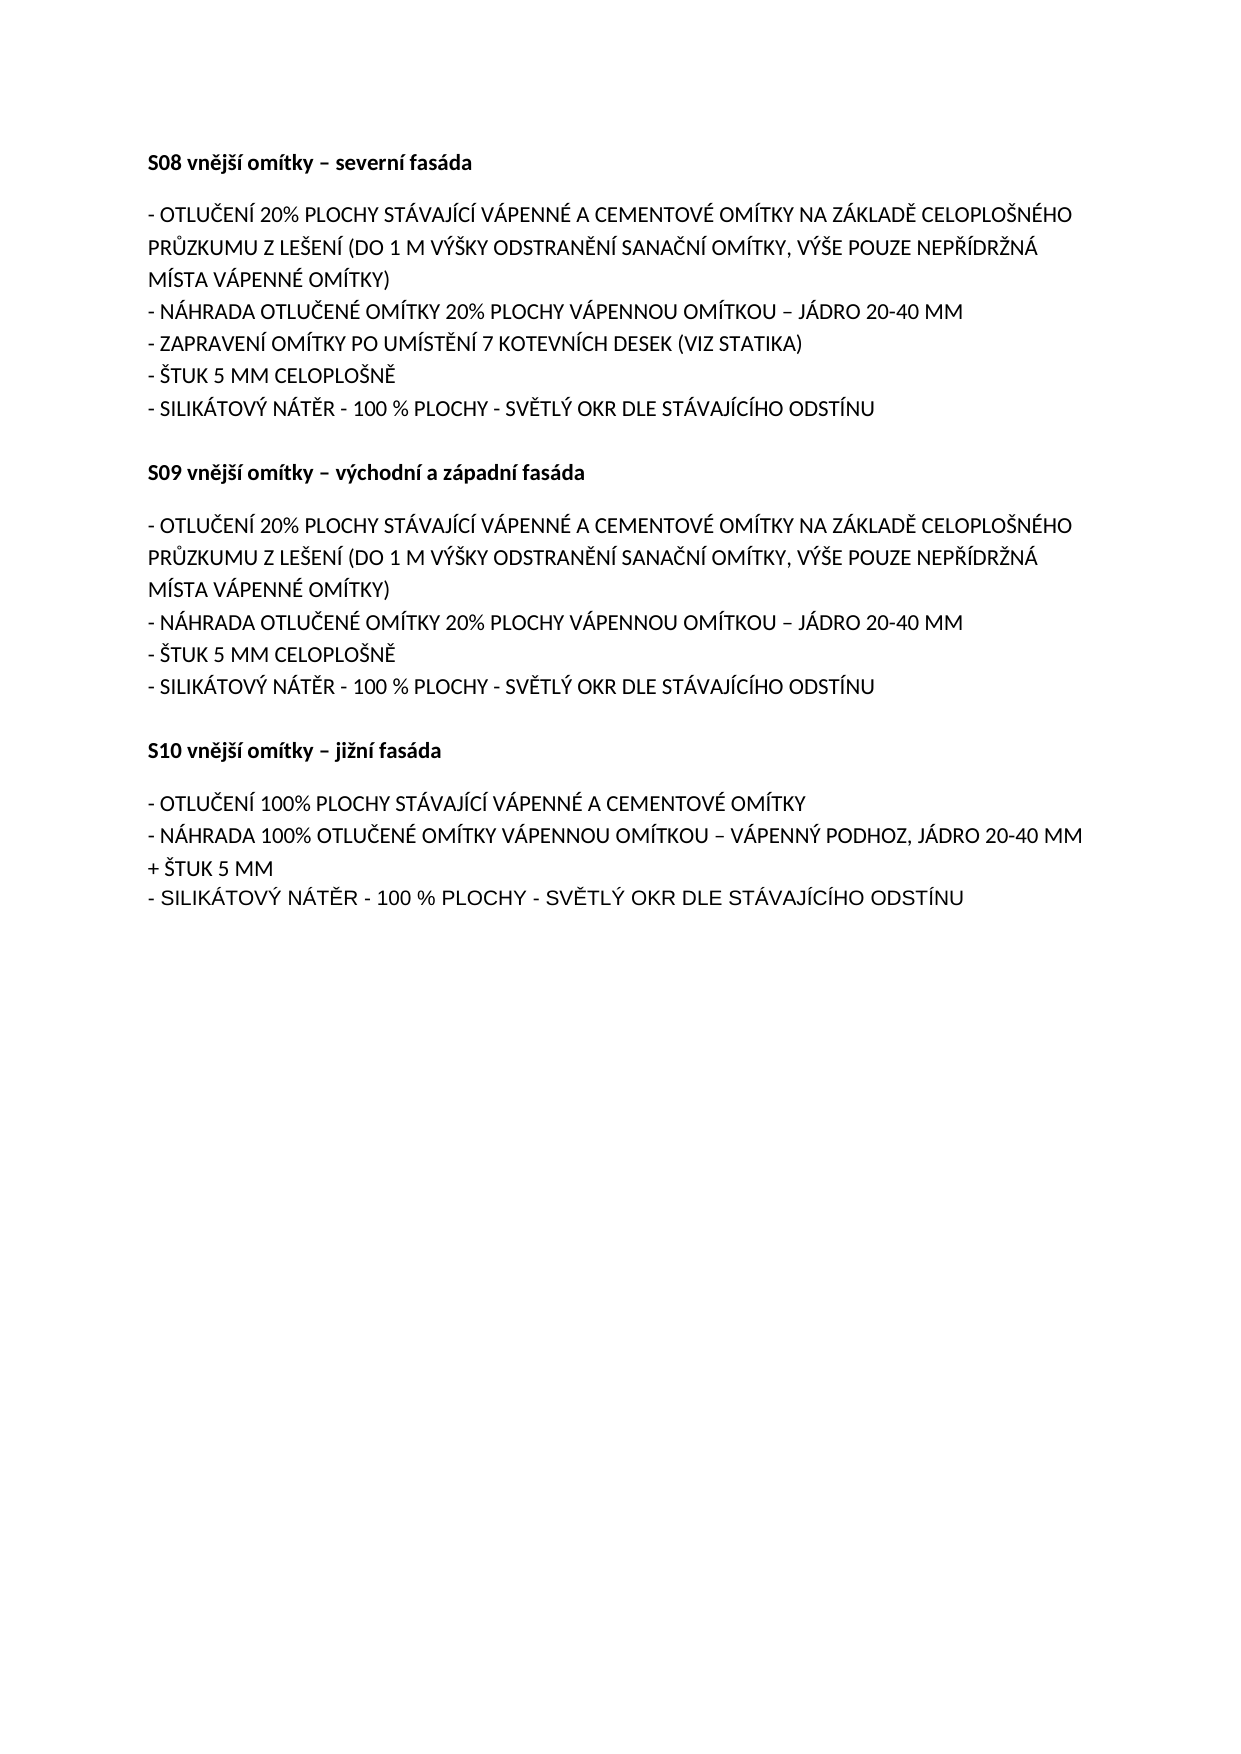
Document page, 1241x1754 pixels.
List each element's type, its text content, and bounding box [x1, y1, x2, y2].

text - ŠTUK 5 MM CELOPLOŠNĚ - SILIKÁTOVÝ NÁTĚR - 100 % PLOCHY - SVĚTLÝ OKR DLE STÁVAJÍCÍHO ODSTÍNU [148, 640, 1093, 732]
text - ŠTUK 5 MM CELOPLOŠNĚ - SILIKÁTOVÝ NÁTĚR - 100 % PLOCHY - SVĚTLÝ OKR DLE STÁVAJÍCÍHO ODSTÍNU [148, 362, 1093, 454]
text - OTLUČENÍ 100% PLOCHY STÁVAJÍCÍ VÁPENNÉ A CEMENTOVÉ OMÍTKY - NÁHRADA 100% OTLUČENÉ OMÍTKY VÁPENNOU OMÍTKOU – VÁPENNÝ PODHOZ, JÁDRO 20-40 MM + ŠTUK 5 MM - SILIKÁTOVÝ NÁTĚR - 100 % PLOCHY - SVĚTLÝ OKR DLE STÁVAJÍCÍHO ODSTÍNU [148, 789, 1093, 942]
text S08 vnější omítky – severní fasáda [148, 148, 1093, 176]
text - OTLUČENÍ 20% PLOCHY STÁVAJÍCÍ VÁPENNÉ A CEMENTOVÉ OMÍTKY NA ZÁKLADĚ CELOPLOŠNÉHO PRŮZKUMU Z LEŠENÍ (DO 1 M VÝŠKY ODSTRANĚNÍ SANAČNÍ OMÍTKY, VÝŠE POUZE NEPŘÍDRŽNÁ MÍSTA VÁPENNÉ OMÍTKY) - NÁHRADA OTLUČENÉ OMÍTKY 20% PLOCHY VÁPENNOU OMÍTKOU – JÁDRO 20-40 MM [148, 511, 1093, 636]
text S10 vnější omítky – jižní fasáda [148, 736, 1093, 764]
text - OTLUČENÍ 20% PLOCHY STÁVAJÍCÍ VÁPENNÉ A CEMENTOVÉ OMÍTKY NA ZÁKLADĚ CELOPLOŠNÉHO PRŮZKUMU Z LEŠENÍ (DO 1 M VÝŠKY ODSTRANĚNÍ SANAČNÍ OMÍTKY, VÝŠE POUZE NEPŘÍDRŽNÁ MÍSTA VÁPENNÉ OMÍTKY) - NÁHRADA OTLUČENÉ OMÍTKY 20% PLOCHY VÁPENNOU OMÍTKOU – JÁDRO 20-40 MM - ZAPRAVENÍ OMÍTKY PO UMÍSTĚNÍ 7 KOTEVNÍCH DESEK (VIZ STATIKA) [148, 201, 1093, 357]
text S09 vnější omítky – východní a západní fasáda [148, 458, 1093, 486]
